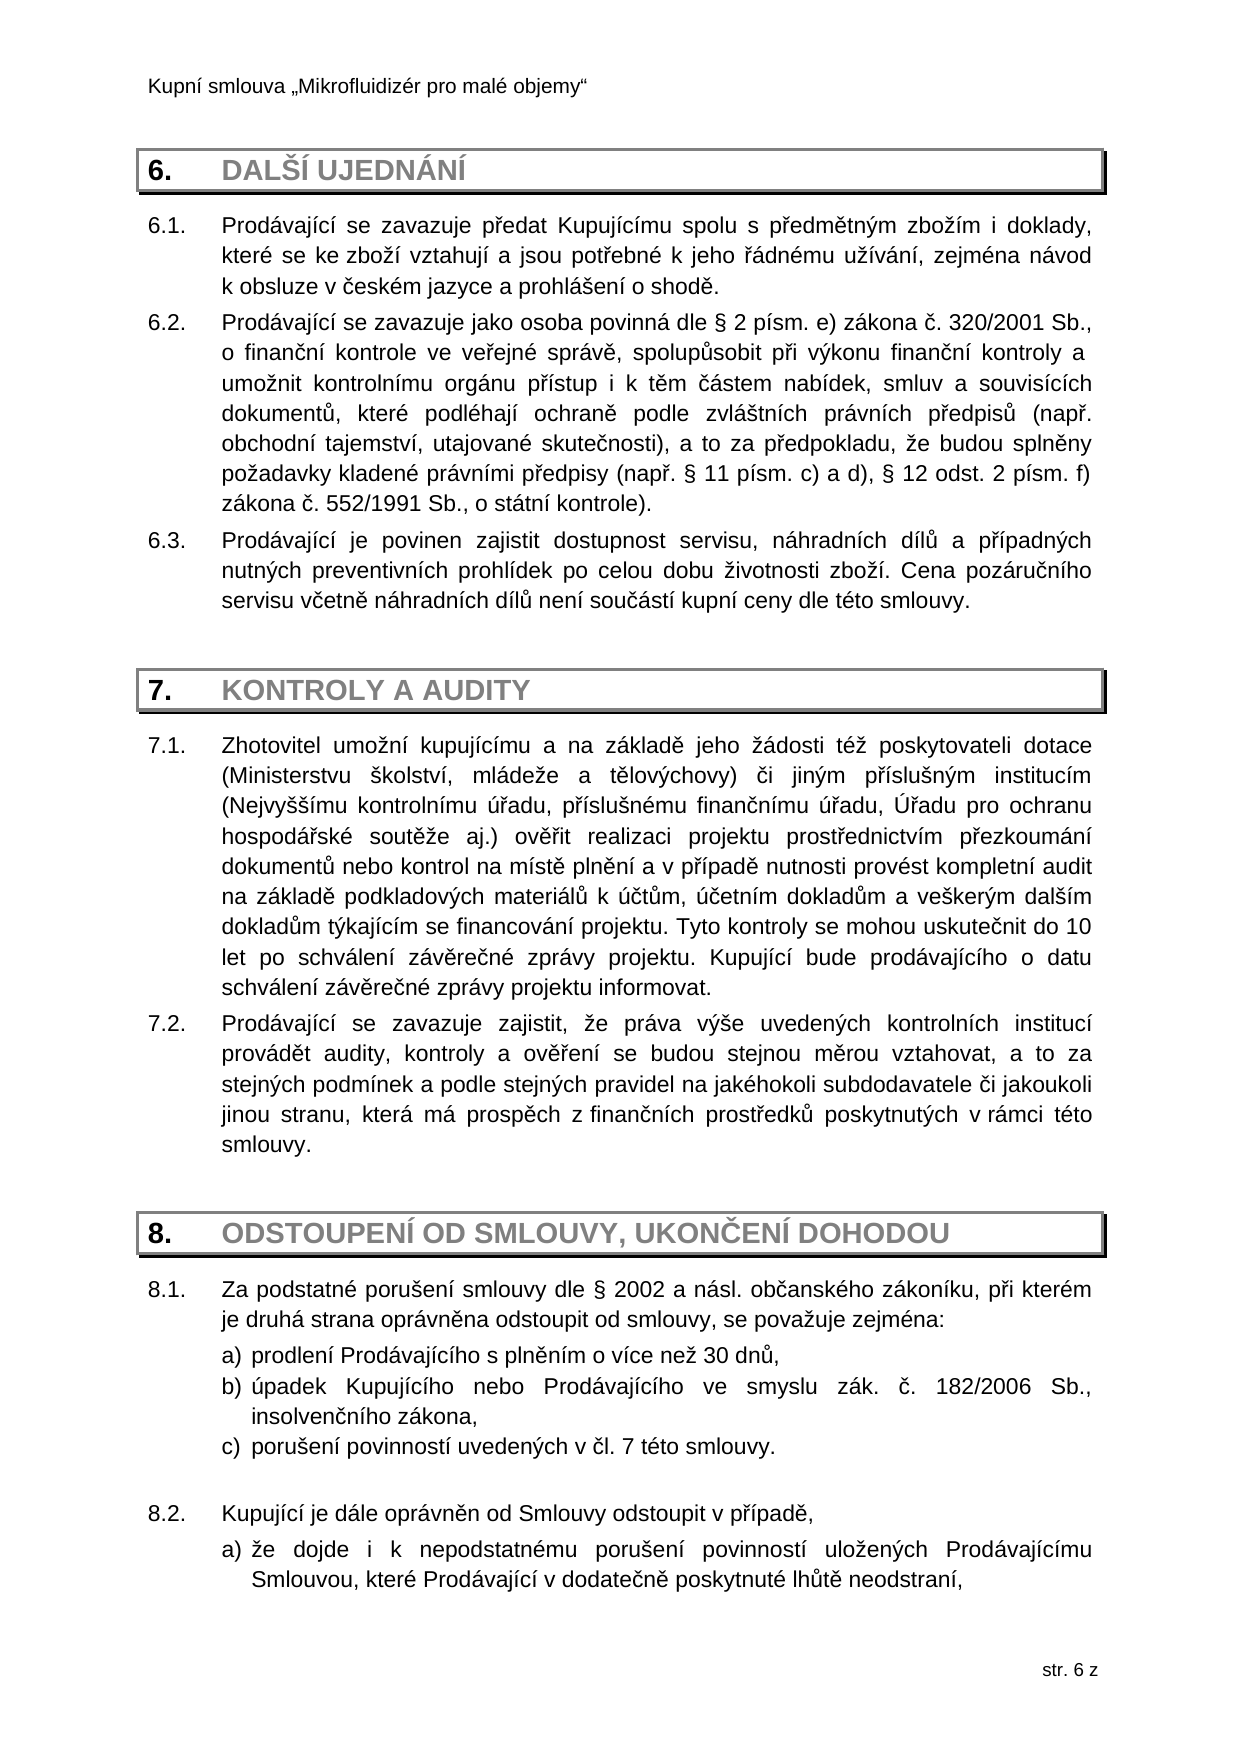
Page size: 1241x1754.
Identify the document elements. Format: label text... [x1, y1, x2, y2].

text Zhotovitel umožní kupujícímu a na základě jeho žádosti též poskytovateli dotace (Ministerstvu školství, mládeže a tělovýchovy) či jiným příslušným institucím (Nejvyššímu kontrolnímu úřadu, příslušnému finančnímu úřadu, Úřadu pro ochranu hospodářské soutěže aj.) ověřit realizaci projektu prostřednictvím přezkoumání dokumentů nebo kontrol na místě plnění a v případě nutnosti provést kompletní audit na základě podkladových materiálů k účtům, účetním dokladům a veškerým dalším dokladům týkajícím se financování projektu. Tyto kontroly se mohou uskutečnit do 10 let po schválení závěrečné zprávy projektu. Kupující bude prodávajícího o datu schválení závěrečné zprávy projektu informovat. [148, 732, 1093, 1000]
text Prodávající je povinen zajistit dostupnost servisu, náhradních dílů a případných nutných preventivních prohlídek po celou dobu životnosti zboží. Cena pozáručního servisu včetně náhradních dílů není součástí kupní ceny dle této smlouvy. [148, 527, 1093, 613]
subtitle Další ujednání [139, 151, 1101, 189]
text Prodávající se zavazuje jako osoba povinná dle § 2 písm. e) zákona č. 320/2001 Sb., o finanční kontrole ve veřejné správě, spolupůsobit při výkonu finanční kontroly a umožnit kontrolnímu orgánu přístup i k těm částem nabídek, smluv a souvisících dokumentů, které podléhají ochraně podle zvláštních právních předpisů (např. obchodní tajemství, utajované skutečnosti), a to za předpokladu, že budou splněny požadavky kladené právními předpisy (např. § 11 písm. c) a d), § 12 odst. 2 písm. f) zákona č. 552/1991 Sb., o státní kontrole). [148, 309, 1093, 517]
list že dojde i k nepodstatnému porušení povinností uložených Prodávajícímu Smlouvou, které Prodávající v dodatečně poskytnuté lhůtě neodstraní, [221, 1536, 1093, 1593]
subtitle Kontroly a audity [139, 671, 1101, 708]
subtitle Odstoupení od smlouvy, ukončení dohodou [139, 1214, 1101, 1252]
text Kupující je dále oprávněn od Smlouvy odstoupit v případě, [148, 1500, 1093, 1526]
text Prodávající se zavazuje zajistit, že práva výše uvedených kontrolních institucí provádět audity, kontroly a ověření se budou stejnou měrou vztahovat, a to za stejných podmínek a podle stejných pravidel na jakéhokoli subdodavatele či jakoukoli jinou stranu, která má prospěch z finančních prostředků poskytnutých v rámci této smlouvy. [148, 1010, 1093, 1157]
text úpadek Kupujícího nebo Prodávajícího ve smyslu zák. č. 182/2006 Sb., insolvenčního zákona, [221, 1373, 1093, 1429]
text porušení povinností uvedených v čl. 7 této smlouvy. [221, 1433, 1093, 1459]
text Prodávající se zavazuje předat Kupujícímu spolu s předmětným zbožím i doklady, které se ke zboží vztahují a jsou potřebné k jeho řádnému užívání, zejména návod k obsluze v českém jazyce a prohlášení o shodě. [148, 212, 1093, 299]
list prodlení Prodávajícího s plněním o více než 30 dnů, [221, 1342, 1093, 1369]
text Za podstatné porušení smlouvy dle § 2002 a násl. občanského zákoníku, při kterém je druhá strana oprávněna odstoupit od smlouvy, se považuje zejména: [148, 1276, 1093, 1332]
